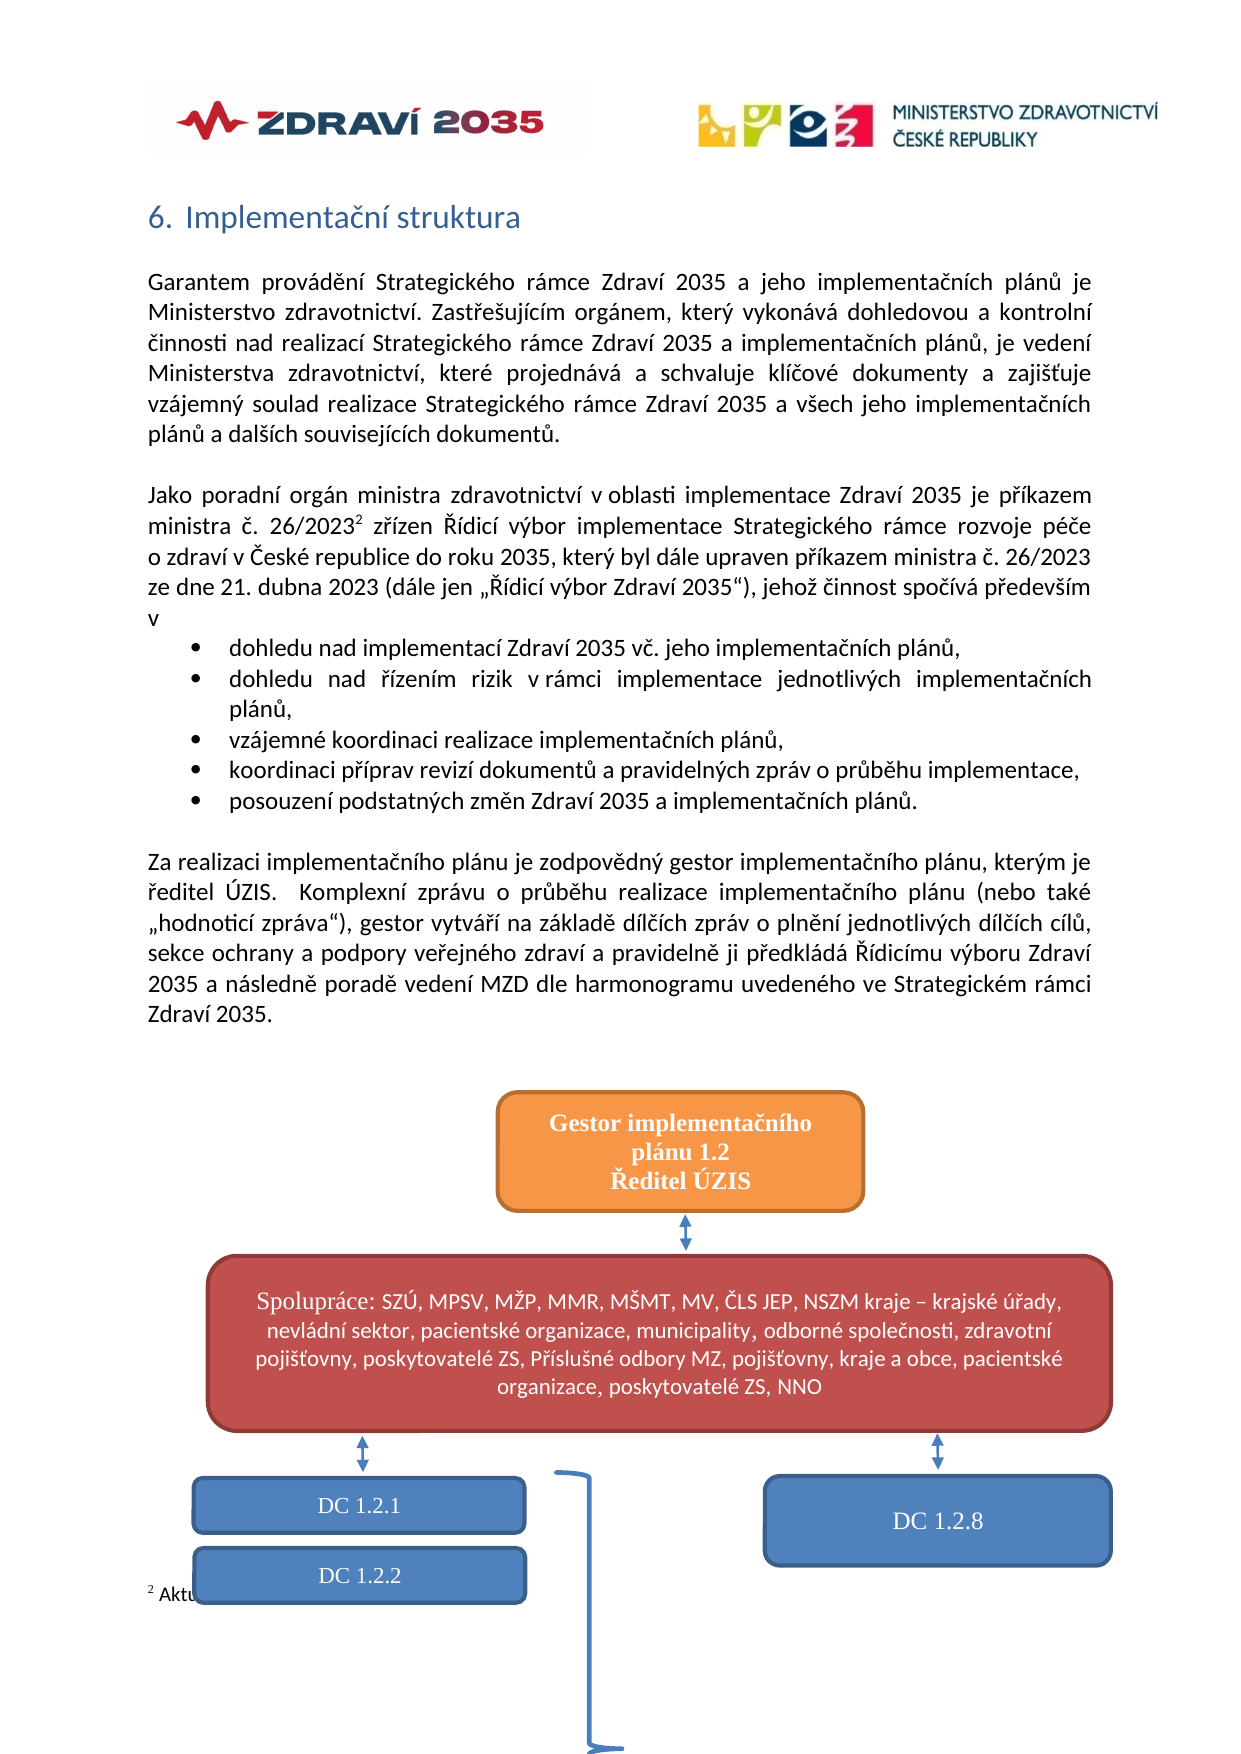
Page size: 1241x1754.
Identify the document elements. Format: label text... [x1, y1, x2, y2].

list posouzení podstatných změn Zdraví 2035 a implementačních plánů. [191, 785, 1093, 815]
text Za realizaci implementačního plánu je zodpovědný gestor implementačního plánu, kterým je ředitel ÚZIS. Komplexní zprávu o průběhu realizace implementačního plánu (nebo také „hodnoticí zpráva“), gestor vytváří na základě dílčích zpráv o plnění jednotlivých dílčích cílů, sekce ochrany a podpory veřejného zdraví a pravidelně ji předkládá Řídicímu výboru Zdraví 2035 a následně poradě vedení MZD dle harmonogramu uvedeného ve Strategickém rámci Zdraví 2035. [148, 846, 1093, 1029]
list dohledu nad implementací Zdraví 2035 vč. jeho implementačních plánů, [191, 632, 1093, 663]
subtitle Implementační struktura [148, 197, 1093, 237]
picture [147, 79, 589, 155]
list dohledu nad řízením rizik v rámci implementace jednotlivých implementačních plánů, [191, 663, 1093, 724]
list koordinaci příprav revizí dokumentů a pravidelných zpráv o průběhu implementace, [191, 754, 1093, 785]
picture [698, 101, 1158, 147]
text Jako poradní orgán ministra zdravotnictví v oblasti implementace Zdraví 2035 je příkazem ministra č. 26/2023 zřízen Řídicí výbor implementace Strategického rámce rozvoje péče o zdraví v České republice do roku 2035, který byl dále upraven příkazem ministra č. 26/2023 ze dne 21. dubna 2023 (dále jen „Řídicí výbor Zdraví 2035“), jehož činnost spočívá především v [148, 480, 1093, 632]
text Garantem provádění Strategického rámce Zdraví 2035 a jeho implementačních plánů je Ministerstvo zdravotnictví. Zastřešujícím orgánem, který vykonává dohledovou a kontrolní činnosti nad realizací Strategického rámce Zdraví 2035 a implementačních plánů, je vedení Ministerstva zdravotnictví, které projednává a schvaluje klíčové dokumenty a zajišťuje vzájemný soulad realizace Strategického rámce Zdraví 2035 a všech jeho implementačních plánů a dalších souvisejících dokumentů. [148, 266, 1093, 449]
list vzájemné koordinaci realizace implementačních plánů, [191, 724, 1093, 754]
